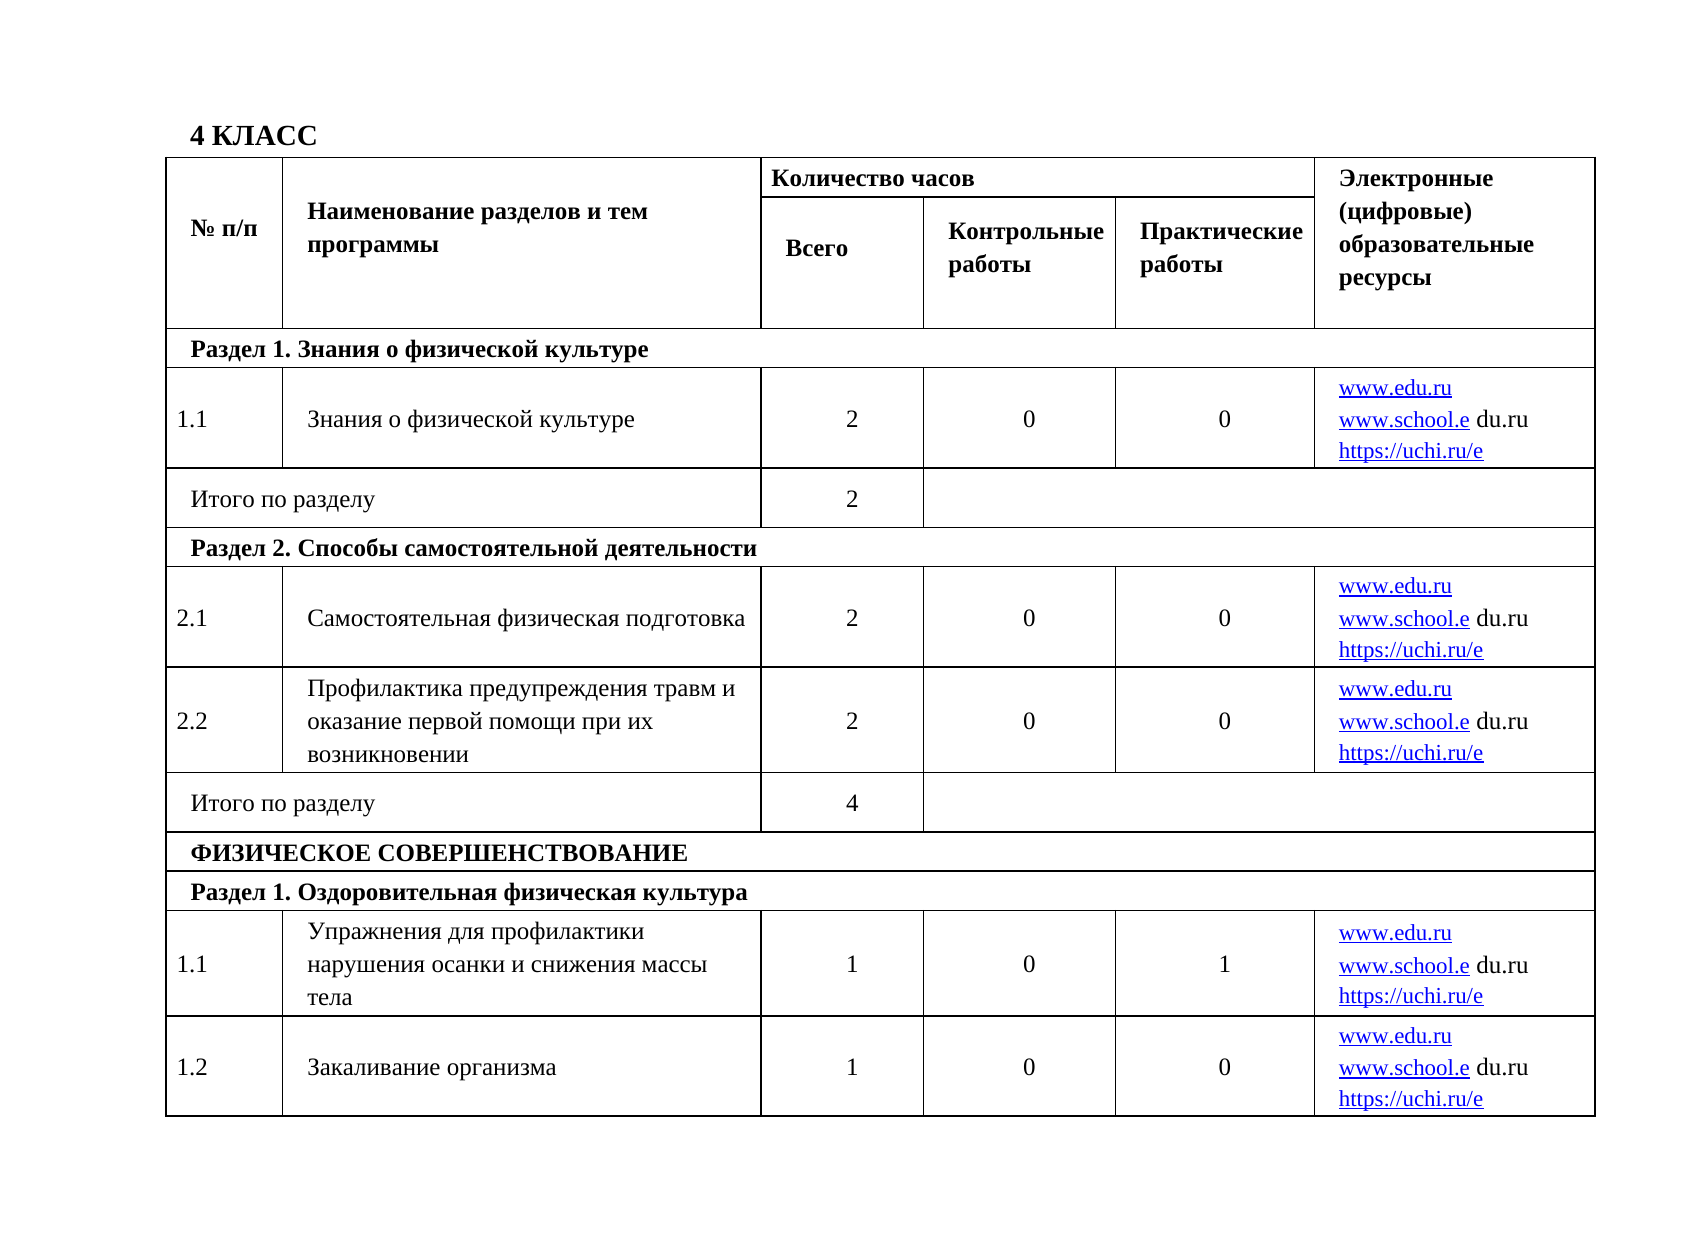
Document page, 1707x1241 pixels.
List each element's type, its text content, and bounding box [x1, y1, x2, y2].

table_cell 0 [1116, 567, 1314, 666]
table_cell 1 [762, 911, 923, 1015]
table_cell Итого по разделу [167, 773, 760, 831]
table_cell Контрольные работы [924, 198, 1115, 327]
table_cell 2 [762, 368, 923, 467]
table_cell 1.1 [167, 368, 282, 467]
table_cell 2 [762, 567, 923, 666]
table_cell 1.1 [167, 911, 282, 1015]
table_header Наименование разделов и тем программы [283, 158, 760, 327]
table_cell 1 [762, 1017, 923, 1115]
table_cell 0 [1116, 368, 1314, 467]
table_cell Упражнения для профилактики нарушения осанки и снижения массы тела [283, 911, 760, 1015]
table_cell Раздел 2. Способы самостоятельной деятельности [167, 528, 1594, 566]
table_cell 2 [762, 668, 923, 771]
table_cell [924, 773, 1594, 831]
table_cell [924, 469, 1594, 526]
table_cell Раздел 1. Оздоровительная физическая культура [167, 872, 1594, 910]
table_cell www.edu.ru www.school.e du.ru https://uchi.ru/е [1315, 368, 1594, 467]
table_cell ФИЗИЧЕСКОЕ СОВЕРШЕНСТВОВАНИЕ [167, 833, 1594, 870]
table_cell 2.1 [167, 567, 282, 666]
table_cell www.edu.ru www.school.e du.ru https://uchi.ru/е [1315, 567, 1594, 666]
table_cell Профилактика предупреждения травм и оказание первой помощи при их возникновении [283, 668, 760, 771]
table_cell 0 [924, 567, 1115, 666]
table_cell 0 [924, 668, 1115, 771]
table_cell Практические работы [1116, 198, 1314, 327]
table_cell Всего [762, 198, 923, 327]
table_header Количество часов [762, 158, 1314, 196]
table_cell 4 [762, 773, 923, 831]
table_cell 0 [1116, 668, 1314, 771]
table_cell www.edu.ru www.school.e du.ru https://uchi.ru/е [1315, 668, 1594, 771]
table_cell 0 [924, 368, 1115, 467]
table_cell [1315, 1017, 1594, 1115]
table_cell 0 [924, 1017, 1115, 1115]
table_cell 1 [1116, 911, 1314, 1015]
table_cell Итого по разделу [167, 469, 760, 526]
table_cell 0 [924, 911, 1115, 1015]
table_cell Раздел 1. Знания о физической культуре [167, 329, 1594, 367]
table_header Электронные (цифровые) образовательные ресурсы [1315, 158, 1594, 327]
table_header № п/п [167, 158, 282, 327]
table_cell Самостоятельная физическая подготовка [283, 567, 760, 666]
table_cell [1315, 911, 1594, 1015]
table_cell 2.2 [167, 668, 282, 771]
table_cell 2 [762, 469, 923, 526]
table_cell 1.2 [167, 1017, 282, 1115]
table_cell Закаливание организма [283, 1017, 760, 1115]
table_cell 0 [1116, 1017, 1314, 1115]
text 4 КЛАСС [190, 118, 1618, 152]
table_cell Знания о физической культуре [283, 368, 760, 467]
